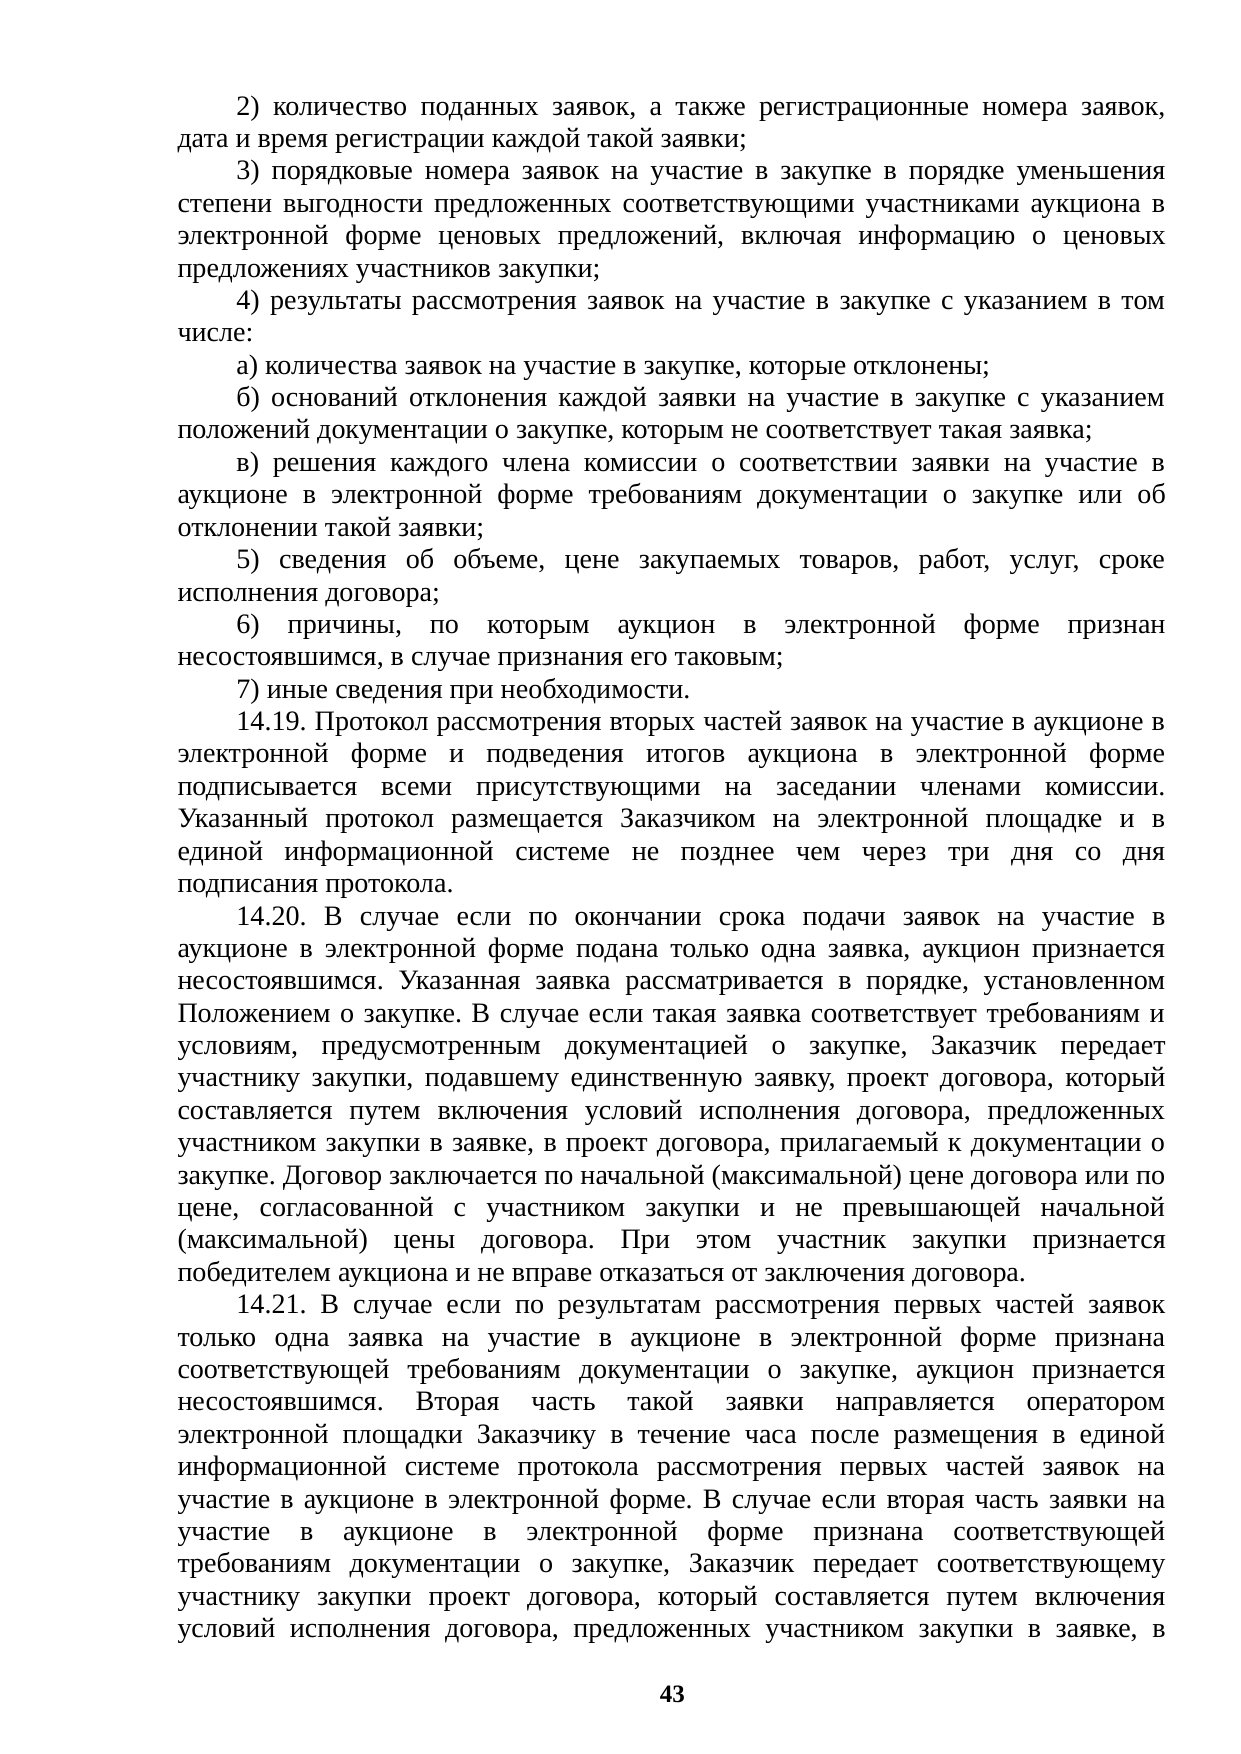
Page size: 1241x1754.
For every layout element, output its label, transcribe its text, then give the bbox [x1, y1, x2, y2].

text в) решения каждого члена комиссии о соответствии заявки на участие в аукционе в электронной форме требованиям документации о закупке или об отклонении такой заявки; [177, 445, 1167, 542]
text 2) количество поданных заявок, а также регистрационные номера заявок, дата и время регистрации каждой такой заявки; [177, 89, 1167, 153]
text 14.19. Протокол рассмотрения вторых частей заявок на участие в аукционе в электронной форме и подведения итогов аукциона в электронной форме подписывается всеми присутствующими на заседании членами комиссии. Указанный протокол размещается Заказчиком на электронной площадке и в единой информационной системе не позднее чем через три дня со дня подписания протокола. [177, 704, 1167, 898]
text 5) сведения об объеме, цене закупаемых товаров, работ, услуг, сроке исполнения договора; [177, 542, 1167, 607]
text 6) причины, по которым аукцион в электронной форме признан несостоявшимся, в случае признания его таковым; [177, 607, 1167, 672]
text а) количества заявок на участие в закупке, которые отклонены; [177, 348, 1167, 380]
text 14.20. В случае если по окончании срока подачи заявок на участие в аукционе в электронной форме подана только одна заявка, аукцион признается несостоявшимся. Указанная заявка рассматривается в порядке, установленном Положением о закупке. В случае если такая заявка соответствует требованиям и условиям, предусмотренным документацией о закупке, Заказчик передает участнику закупки, подавшему единственную заявку, проект договора, который составляется путем включения условий исполнения договора, предложенных участником закупки в заявке, в проект договора, прилагаемый к документации о закупке. Договор заключается по начальной (максимальной) цене договора или по цене, согласованной с участником закупки и не превышающей начальной (максимальной) цены договора. При этом участник закупки признается победителем аукциона и не вправе отказаться от заключения договора. [177, 898, 1167, 1287]
text 4) результаты рассмотрения заявок на участие в закупке с указанием в том числе: [177, 283, 1167, 348]
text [177, 1287, 1167, 1644]
text б) оснований отклонения каждой заявки на участие в закупке с указанием положений документации о закупке, которым не соответствует такая заявка; [177, 380, 1167, 445]
text 3) порядковые номера заявок на участие в закупке в порядке уменьшения степени выгодности предложенных соответствующими участниками аукциона в электронной форме ценовых предложений, включая информацию о ценовых предложениях участников закупки; [177, 153, 1167, 283]
text 7) иные сведения при необходимости. [177, 672, 1167, 704]
